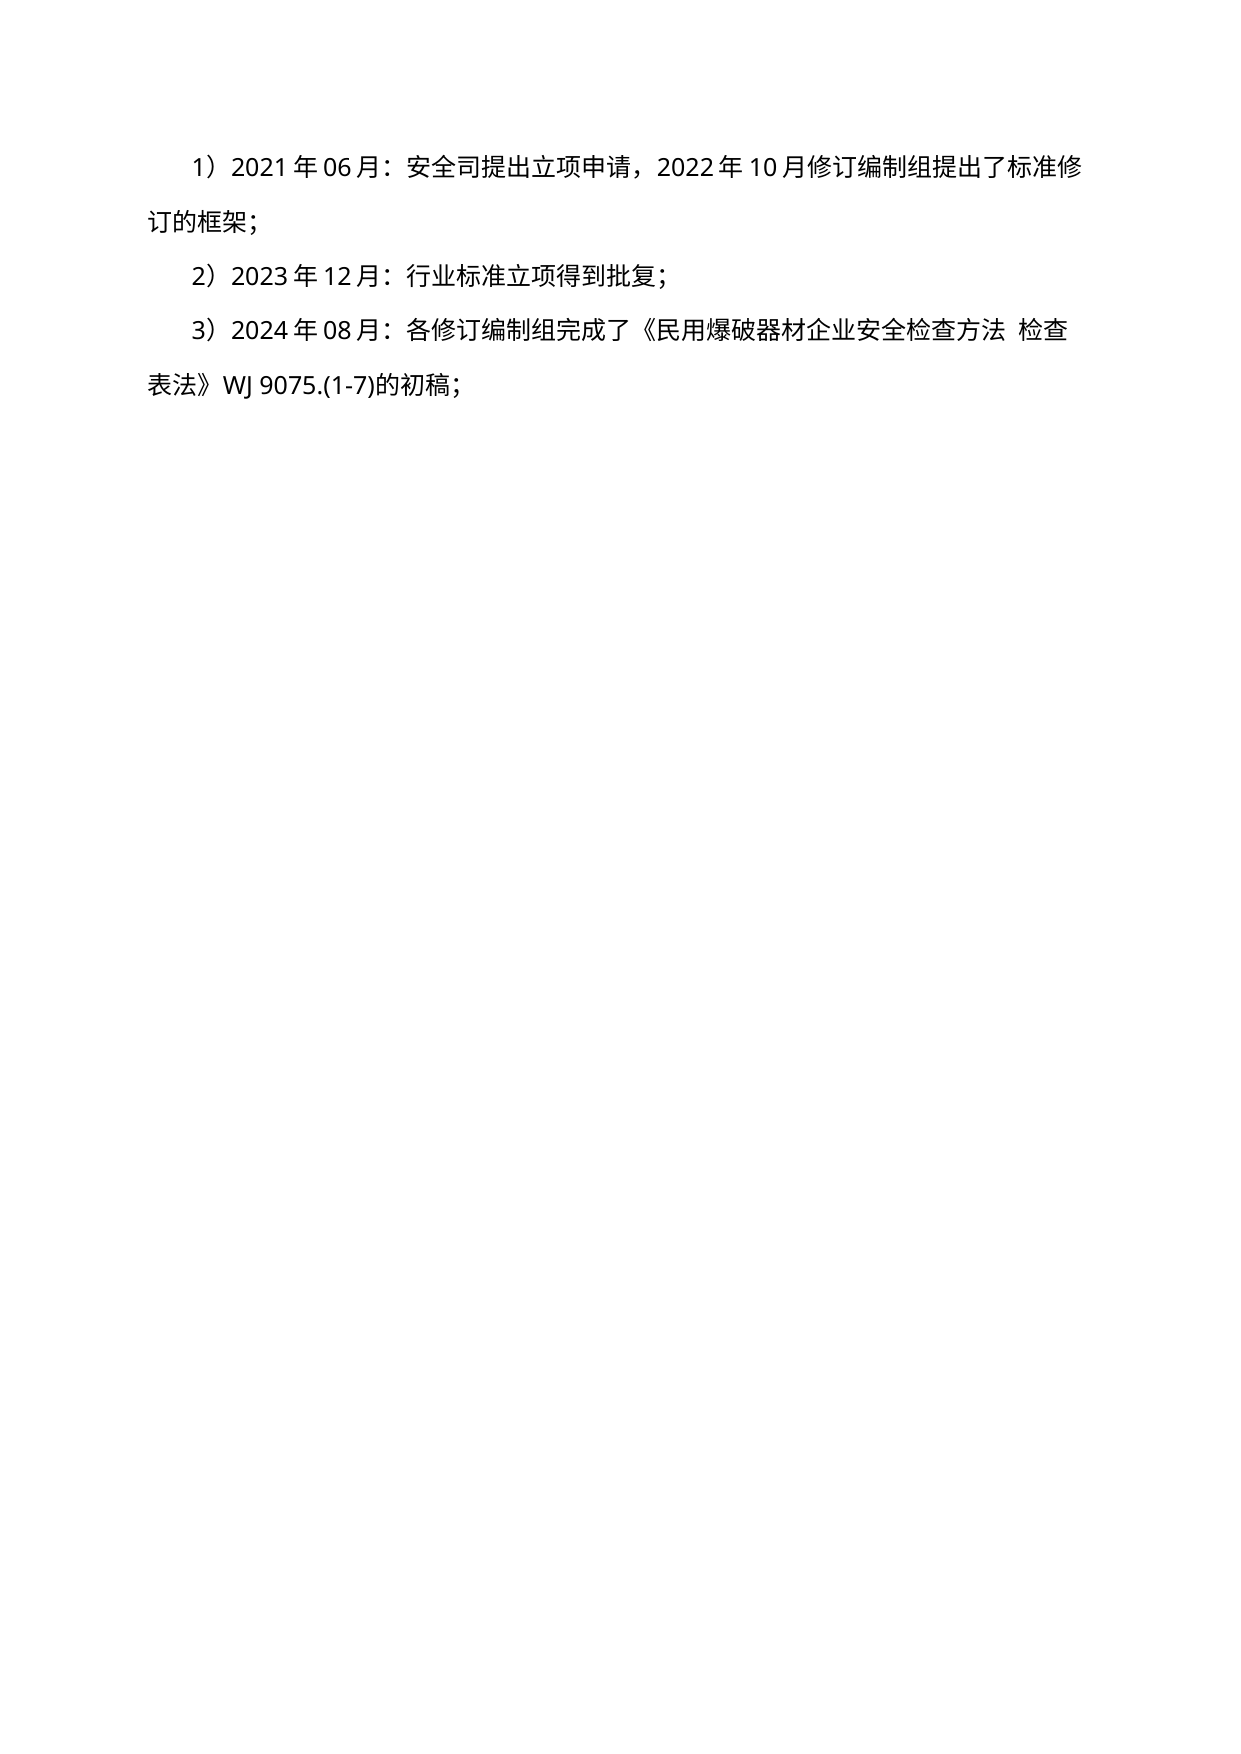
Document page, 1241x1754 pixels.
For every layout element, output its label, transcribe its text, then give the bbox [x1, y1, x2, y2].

text 3）2024年08月：各修订编制组完成了《民用爆破器材企业安全检查方法 检查表法》WJ 9075.(1-7)的初稿； [148, 311, 1092, 401]
text 2）2023年12月：行业标准立项得到批复； [148, 256, 1092, 293]
text 1）2021年06月：安全司提出立项申请，2022年10月修订编制组提出了标准修订的框架； [148, 148, 1092, 238]
